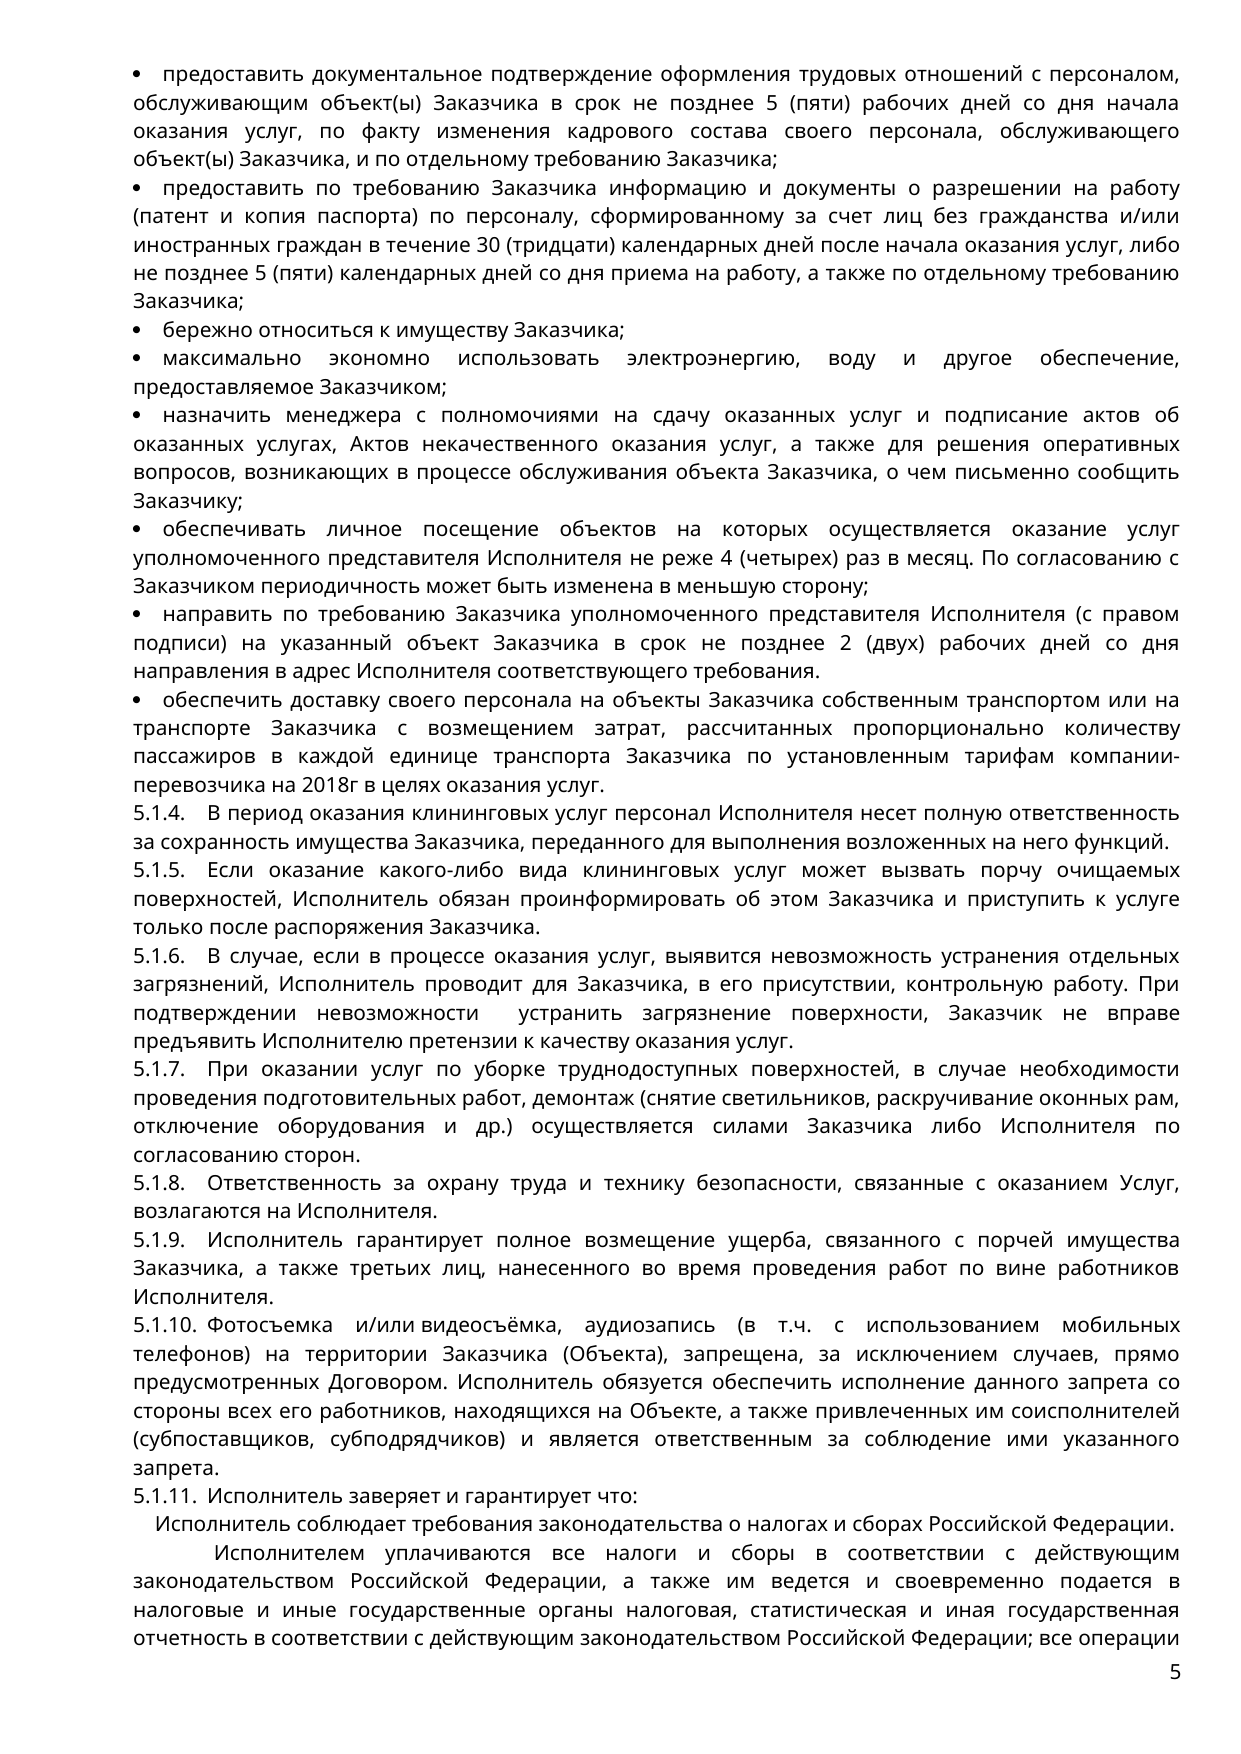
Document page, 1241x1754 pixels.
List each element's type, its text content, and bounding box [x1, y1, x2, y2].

list обеспечить доставку своего персонала на объекты Заказчика собственным транспортом или на транспорте Заказчика с возмещением затрат, рассчитанных пропорционально количеству пассажиров в каждой единице транспорта Заказчика по установленным тарифам компании-перевозчика на 2018г в целях оказания услуг. [133, 685, 1181, 798]
list Исполнитель соблюдает требования законодательства о налогах и сборах Российской Федерации. [133, 1509, 1181, 1538]
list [133, 1538, 1181, 1652]
list Ответственность за охрану труда и технику безопасности, связанные с оказанием Услуг, возлагаются на Исполнителя. [133, 1168, 1181, 1225]
list обеспечивать личное посещение объектов на которых осуществляется оказание услуг уполномоченного представителя Исполнителя не реже 4 (четырех) раз в месяц. По согласованию с Заказчиком периодичность может быть изменена в меньшую сторону; [133, 514, 1181, 599]
list При оказании услуг по уборке труднодоступных поверхностей, в случае необходимости проведения подготовительных работ, демонтаж (снятие светильников, раскручивание оконных рам, отключение оборудования и др.) осуществляется силами Заказчика либо Исполнителя по согласованию сторон. [133, 1054, 1181, 1168]
list В период оказания клининговых услуг персонал Исполнителя несет полную ответственность за сохранность имущества Заказчика, переданного для выполнения возложенных на него функций. [133, 798, 1181, 855]
list Исполнитель заверяет и гарантирует что: [133, 1481, 1181, 1509]
list бережно относиться к имуществу Заказчика; [133, 315, 1181, 343]
list Исполнитель гарантирует полное возмещение ущерба, связанного с порчей имущества Заказчика, а также третьих лиц, нанесенного во время проведения работ по вине работников Исполнителя. [133, 1225, 1181, 1310]
list Если оказание какого-либо вида клининговых услуг может вызвать порчу очищаемых поверхностей, Исполнитель обязан проинформировать об этом Заказчика и приступить к услуге только после распоряжения Заказчика. [133, 855, 1181, 941]
list предоставить документальное подтверждение оформления трудовых отношений с персоналом, обслуживающим объект(ы) Заказчика в срок не позднее 5 (пяти) рабочих дней со дня начала оказания услуг, по факту изменения кадрового состава своего персонала, обслуживающего объект(ы) Заказчика, и по отдельному требованию Заказчика; [133, 59, 1181, 173]
list максимально экономно использовать электроэнергию, воду и другое обеспечение, предоставляемое Заказчиком; [133, 343, 1181, 400]
list предоставить по требованию Заказчика информацию и документы о разрешении на работу (патент и копия паспорта) по персоналу, сформированному за счет лиц без гражданства и/или иностранных граждан в течение 30 (тридцати) календарных дней после начала оказания услуг, либо не позднее 5 (пяти) календарных дней со дня приема на работу, а также по отдельному требованию Заказчика; [133, 173, 1181, 315]
list назначить менеджера с полномочиями на сдачу оказанных услуг и подписание актов об оказанных услугах, Актов некачественного оказания услуг, а также для решения оперативных вопросов, возникающих в процессе обслуживания объекта Заказчика, о чем письменно сообщить Заказчику; [133, 400, 1181, 514]
list направить по требованию Заказчика уполномоченного представителя Исполнителя (с правом подписи) на указанный объект Заказчика в срок не позднее 2 (двух) рабочих дней со дня направления в адрес Исполнителя соответствующего требования. [133, 599, 1181, 685]
list В случае, если в процессе оказания услуг, выявится невозможность устранения отдельных загрязнений, Исполнитель проводит для Заказчика, в его присутствии, контрольную работу. При подтверждении невозможности устранить загрязнение поверхности, Заказчик не вправе предъявить Исполнителю претензии к качеству оказания услуг. [133, 941, 1181, 1054]
list Фотосъемка и/или видеосъёмка, аудиозапись (в т.ч. с использованием мобильных телефонов) на территории Заказчика (Объекта), запрещена, за исключением случаев, прямо предусмотренных Договором. Исполнитель обязуется обеспечить исполнение данного запрета со стороны всех его работников, находящихся на Объекте, а также привлеченных им соисполнителей (субпоставщиков, субподрядчиков) и является ответственным за соблюдение ими указанного запрета. [133, 1310, 1181, 1481]
